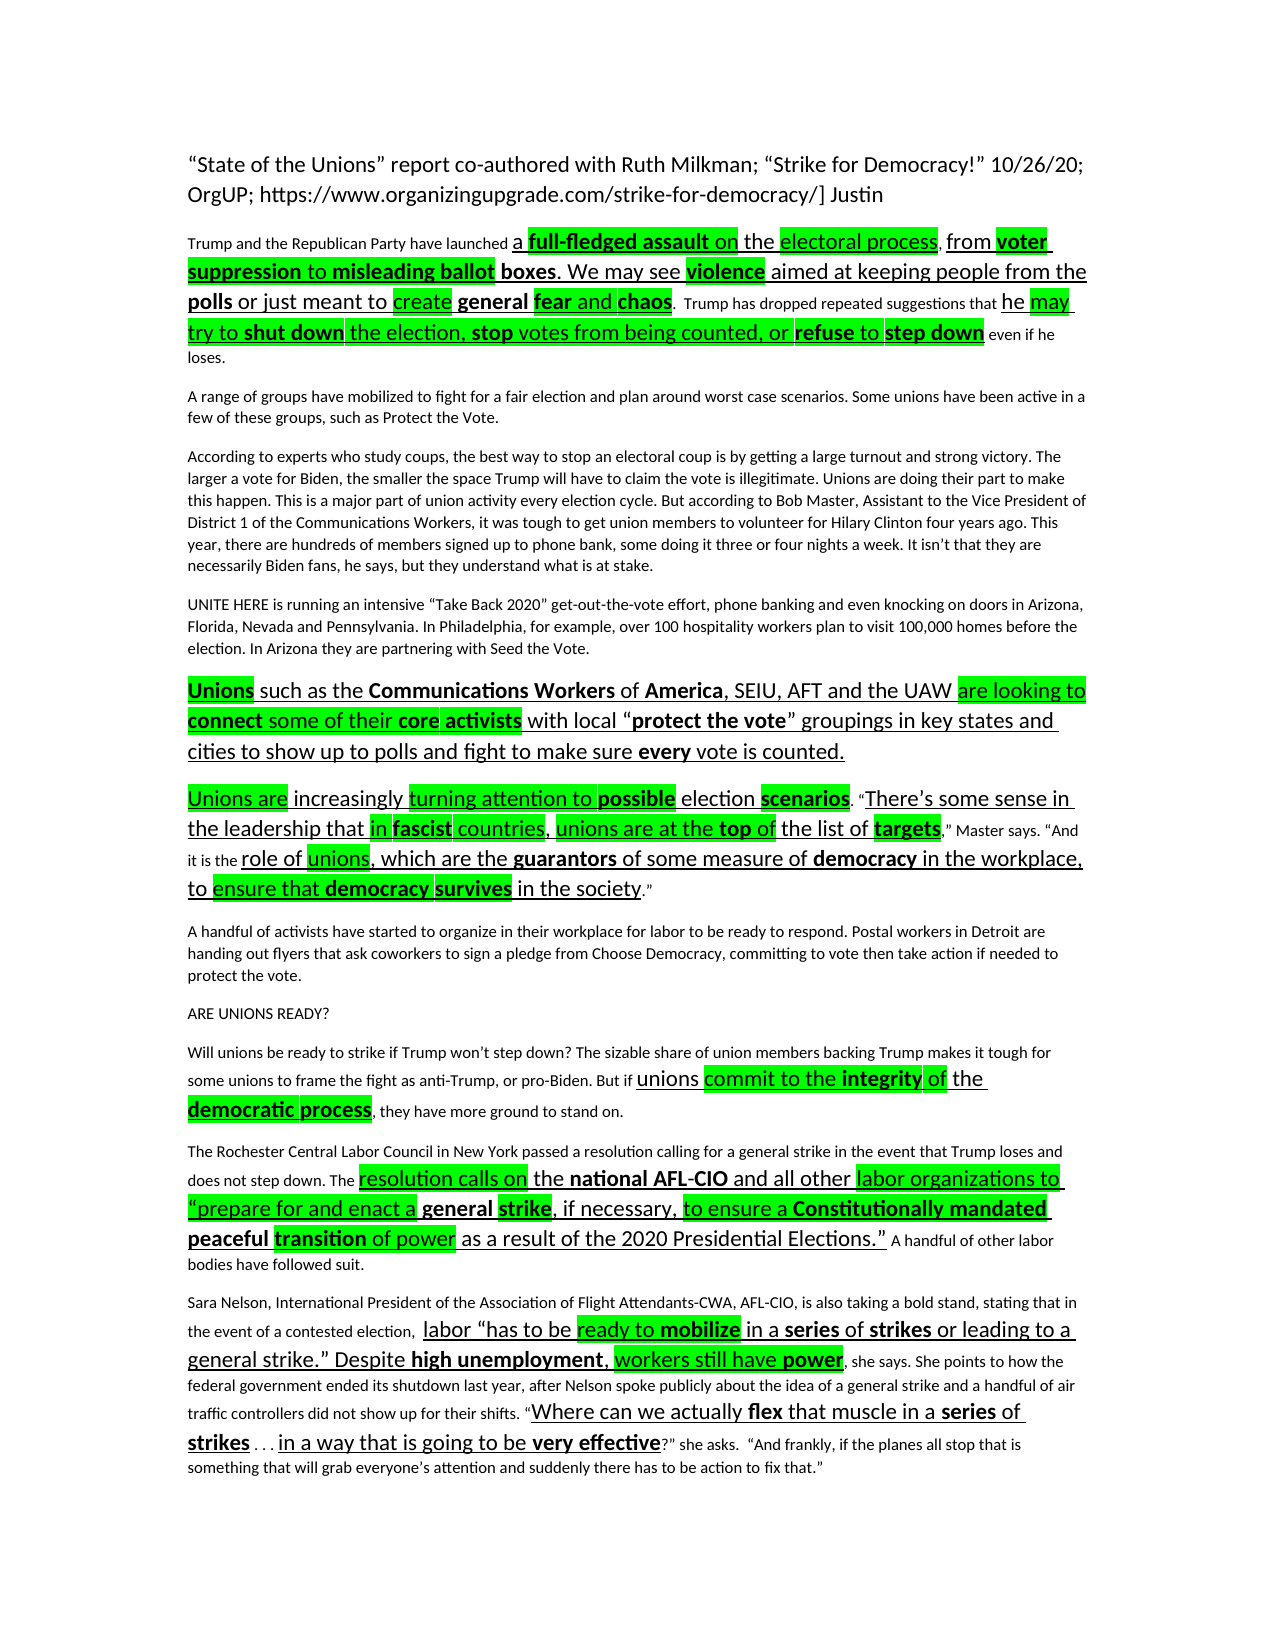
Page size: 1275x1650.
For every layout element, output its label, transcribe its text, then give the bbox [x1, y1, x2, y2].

text The Rochester Central Labor Council in New York passed a resolution calling for a general strike in the event that Trump loses and does not step down. The resolution calls on the national AFL-CIO and all other labor organizations to “prepare for and enact a general strike, if necessary, to ensure a Constitutionally mandated peaceful transition of power as a result of the 2020 Presidential Elections.” A handful of other labor bodies have followed suit. [187, 1142, 1087, 1274]
text Sara Nelson, International President of the Association of Flight Attendants-CWA, AFL-CIO, is also taking a bold stand, stating that in the event of a contested election, labor “has to be ready to mobilize in a series of strikes or leading to a general strike.” Despite high unemployment, workers still have power, she says. She points to how the federal government ended its shutdown last year, after Nelson spoke publicly about the idea of a general strike and a handful of air traffic controllers did not show up for their shifts. “Where can we actually flex that muscle in a series of strikes . . . in a way that is going to be very effective?” she asks. “And frankly, if the planes all stop that is something that will grab everyone’s attention and suddenly there has to be action to fix that.” [187, 1293, 1087, 1478]
text Trump and the Republican Party have launched a full-fledged assault on the electoral process, from voter suppression to misleading ballot boxes. We may see violence aimed at keeping people from the polls or just meant to create general fear and chaos. Trump has dropped repeated suggestions that he may try to shut down the election, stop votes from being counted, or refuse to step down even if he loses. [187, 282, 1087, 368]
text Unions such as the Communications Workers of America, SEIU, AFT and the UAW are looking to connect some of their core activists with local “protect the vote” groupings in key states and cities to show up to polls and fight to make sure every vote is counted. [187, 676, 1087, 765]
text According to experts who study coups, the best way to stop an electoral coup is by getting a large turnout and strong victory. The larger a vote for Biden, the smaller the space Trump will have to claim the vote is illegitimate. Unions are doing their part to make this happen. This is a major part of union activity every election cycle. But according to Bob Master, Assistant to the Vice President of District 1 of the Communications Workers, it was tough to get union members to volunteer for Hilary Clinton four years ago. This year, there are hundreds of members signed up to phone bank, some doing it three or four nights a week. It isn’t that they are necessarily Biden fans, he says, but they understand what is at stake. [187, 446, 1087, 576]
text Trump and the Republican Party have launched a full-fledged assault on the electoral process, from voter suppression to misleading ballot boxes. We may see violence aimed at keeping people from the polls or just meant to create general fear and chaos. Trump has dropped repeated suggestions that he may try to shut down the election, stop votes from being counted, or refuse to step down even if he loses. [187, 227, 1087, 281]
text A handful of activists have started to organize in their workplace for labor to be ready to respond. Postal workers in Detroit are handing out flyers that ask coworkers to sign a pledge from Choose Democracy, committing to vote then take action if needed to protect the vote. [187, 921, 1087, 985]
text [187, 150, 1087, 208]
text Will unions be ready to strike if Trump won’t step down? The sizable share of union members backing Trump makes it tough for some unions to frame the fight as anti-Trump, or pro-Biden. But if unions commit to the integrity of the democratic process, they have more ground to stand on. [187, 1042, 1087, 1123]
text ARE UNIONS READY? [187, 1003, 1087, 1024]
text UNITE HERE is running an intensive “Take Back 2020” get-out-the-vote effort, phone banking and even knocking on doors in Arizona, Florida, Nevada and Pennsylvania. In Philadelphia, for example, over 100 hospitality workers plan to visit 100,000 homes before the election. In Arizona they are partnering with Seed the Vote. [187, 594, 1087, 658]
text A range of groups have mobilized to fight for a fair election and plan around worst case scenarios. Some unions have been active in a few of these groups, such as Protect the Vote. [187, 386, 1087, 428]
text Unions are increasingly turning attention to possible election scenarios. “There’s some sense in the leadership that in fascist countries, unions are at the top of the list of targets,” Master says. “And it is the role of unions, which are the guarantors of some measure of democracy in the workplace, to ensure that democracy survives in the society.” [187, 784, 1087, 902]
